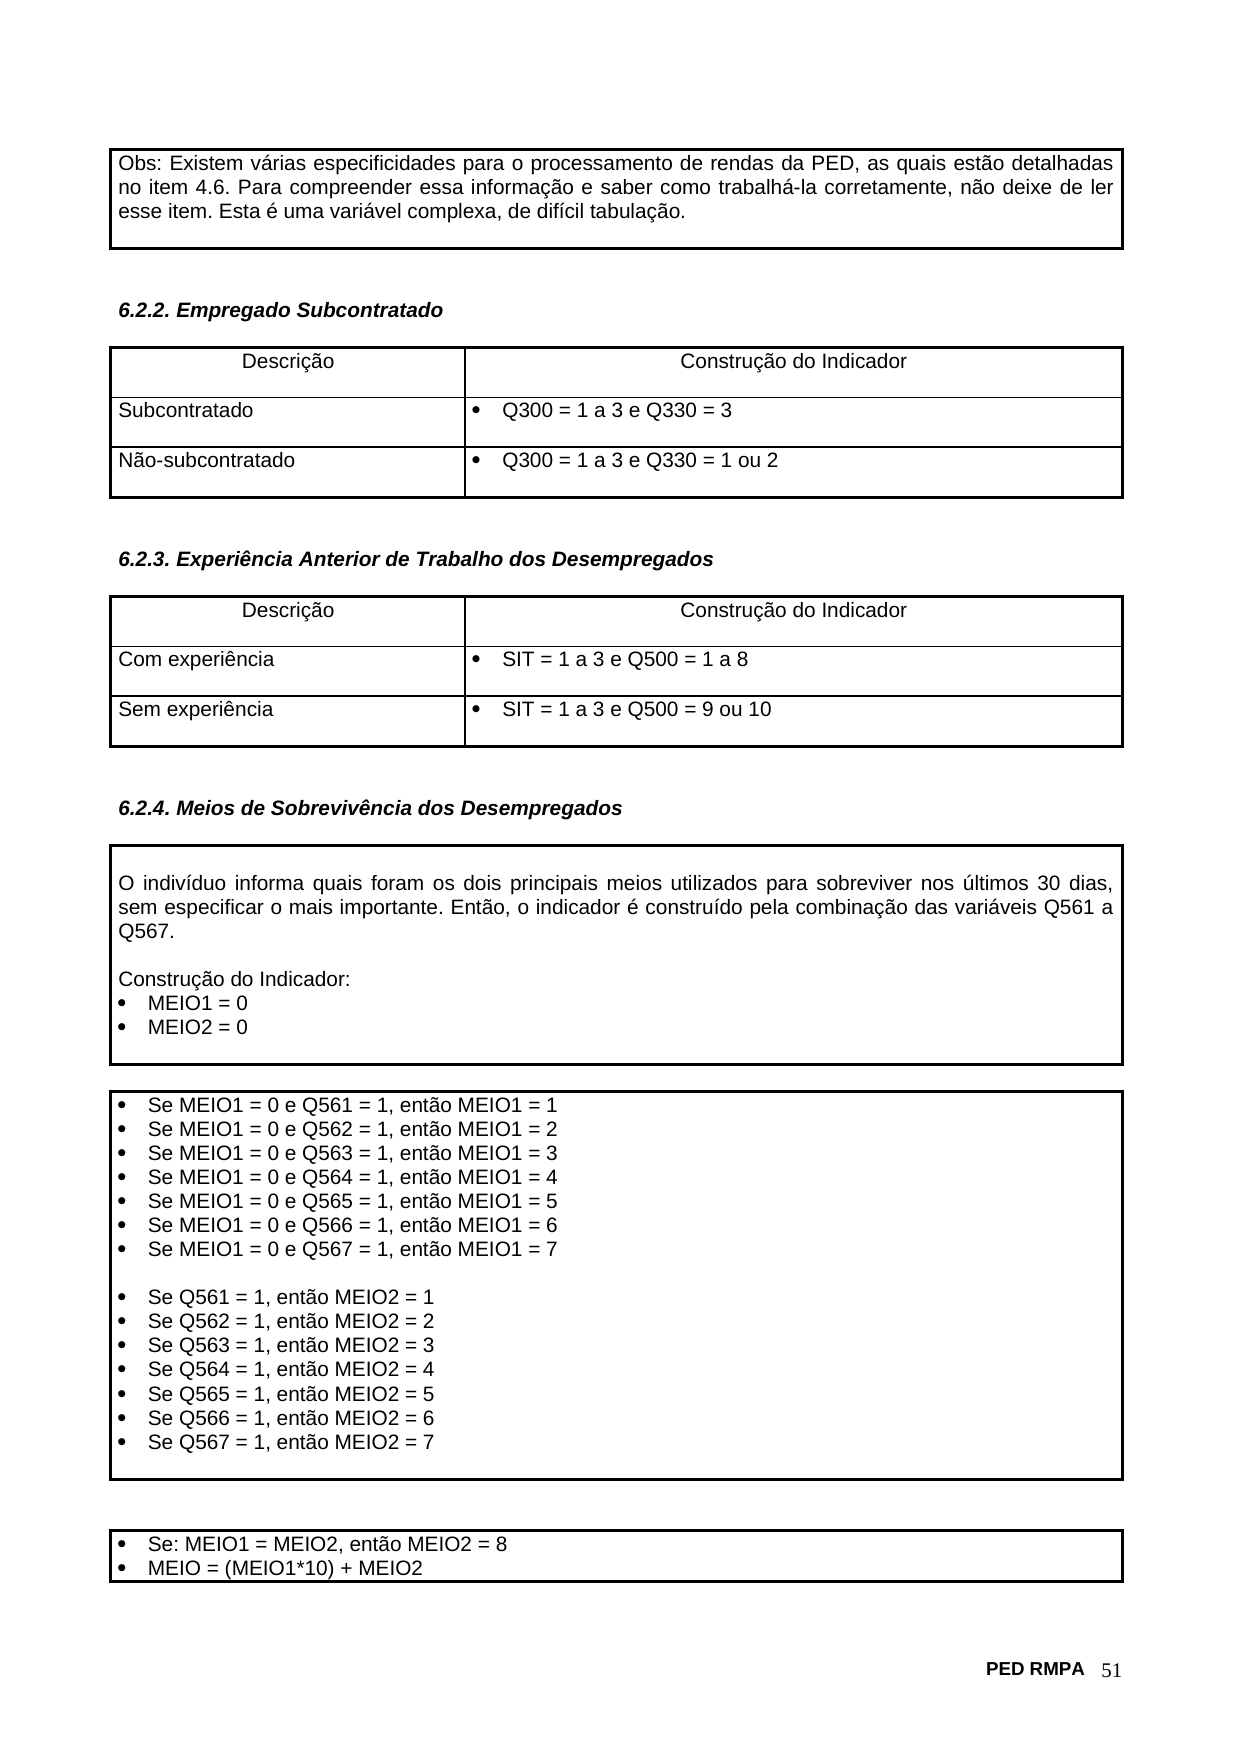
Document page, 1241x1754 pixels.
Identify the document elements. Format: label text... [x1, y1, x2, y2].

table_cell Q300 = 3 e Q330 = 3 [466, 398, 1121, 446]
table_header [112, 1532, 1121, 1580]
table_header Construção do Indicador [466, 598, 1121, 646]
table_cell Não-subcontratado [112, 448, 464, 496]
table_cell Subcontratado [112, 398, 464, 446]
table_cell Q300 = 3 e Q330 = 1 ou 2 [466, 448, 1121, 496]
text 6.2.4. Meios de Sobrevivência dos Desempregados [118, 796, 1122, 819]
table_header O indivíduo informa quais foram os dois principais meios utilizados para sobreviver nos últimos 30 dias, sem especificar o mais importante. Então, o indicador é construído pela combinação das variáveis Q561 a Q567. Construção do Indicador: MEIO1 = 0 MEIO2 = 0 [112, 847, 1121, 1062]
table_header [112, 151, 1121, 247]
text 6.2.2. Empregado Subcontratado [118, 298, 1122, 322]
table_header Se MEIO1 = 0 e Q561 = 1, então MEIO1 = 1 Se MEIO1 = 0 e Q562 = 1, então MEIO1 = 2 Se MEIO1 = 0 e Q563 = 1, então MEIO1 = 3 Se MEIO1 = 0 e Q564 = 1, então MEIO1 = 4 Se MEIO1 = 0 e Q565 = 1, então MEIO1 = 5 Se MEIO1 = 0 e Q566 = 1, então MEIO1 = 6 Se MEIO1 = 0 e Q567 = 1, então MEIO1 = 7 Se Q561 = 1, então MEIO2 = 1 Se Q562 = 1, então MEIO2 = 2 Se Q563 = 1, então MEIO2 = 3 Se Q564 = 1, então MEIO2 = 4 Se Q565 = 1, então MEIO2 = 5 Se Q566 = 1, então MEIO2 = 6 Se Q567 = 1, então MEIO2 = 7 [112, 1093, 1121, 1477]
table_header Construção do Indicador [466, 349, 1121, 397]
table_header Descrição [112, 349, 464, 397]
table_cell SIT = 3 e Q500 = 8 [466, 647, 1121, 695]
table_cell Com experiência [112, 647, 464, 695]
table_header Descrição [112, 598, 464, 646]
table_cell SIT = 3 e Q500 = 9 ou 10 [466, 697, 1121, 744]
table_cell Sem experiência [112, 697, 464, 744]
text 6.2.3. Experiência Anterior de Trabalho dos Desempregados [118, 547, 1122, 571]
